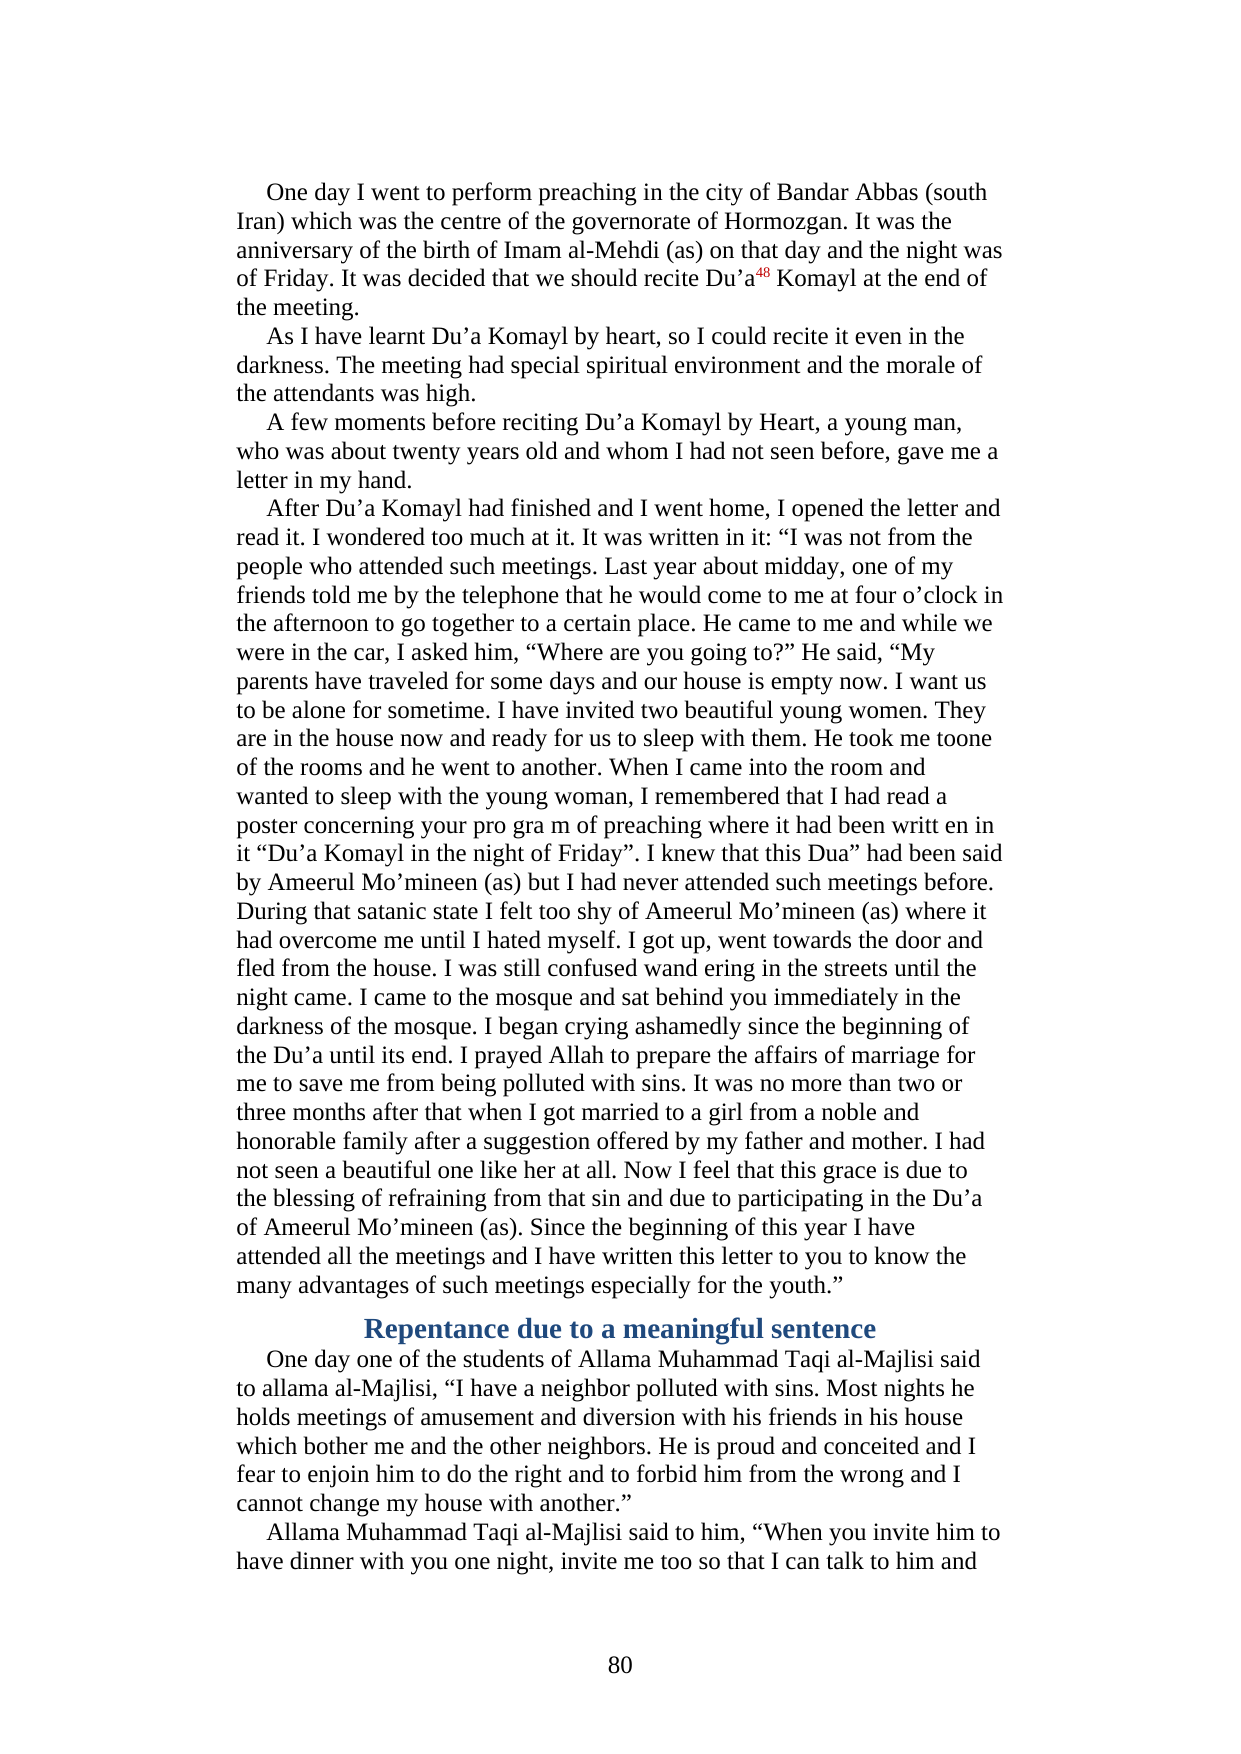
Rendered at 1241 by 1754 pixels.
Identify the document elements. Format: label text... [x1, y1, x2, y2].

text One day one of the students of Allama Muhammad Taqi al-Majlisi said to allama al-Majlisi, “I have a neighbor polluted with sins. Most nights he holds meetings of amusement and diversion with his friends in his house which bother me and the other neighbors. He is proud and conceited and I fear to enjoin him to do the right and to forbid him from the wrong and I cannot change my house with another.” [236, 1344, 1004, 1517]
text After Du’a Komayl had finished and I went home, I opened the letter and read it. I wondered too much at it. It was written in it: “I was not from the people who attended such meetings. Last year about midday, one of my friends told me by the telephone that he would come to me at four o’clock in the afternoon to go together to a certain place. He came to me and while we were in the car, I asked him, “Where are you going to?” He said, “My parents have traveled for some days and our house is empty now. I want us to be alone for sometime. I have invited two beautiful young women. They are in the house now and ready for us to sleep with them. He took me toone of the rooms and he went to another. When I came into the room and wanted to sleep with the young woman, I remembered that I had read a poster concerning your pro gra m of preaching where it had been writt en in it “Du’a Komayl in the night of Friday”. I knew that this Dua” had been said by Ameerul Mo’mineen (as) but I had never attended such meetings before. During that satanic state I felt too shy of Ameerul Mo’mineen (as) where it had overcome me until I hated myself. I got up, went towards the door and fled from the house. I was still confused wand ering in the streets until the night came. I came to the mosque and sat behind you immediately in the darkness of the mosque. I began crying ashamedly since the beginning of the Du’a until its end. I prayed Allah to prepare the affairs of marriage for me to save me from being polluted with sins. It was no more than two or three months after that when I got married to a girl from a noble and honorable family after a suggestion offered by my father and mother. I had not seen a beautiful one like her at all. Now I feel that this grace is due to the blessing of refraining from that sin and due to participating in the Du’a of Ameerul Mo’mineen (as). Since the beginning of this year I have attended all the meetings and I have written this letter to you to know the many advantages of such meetings especially for the youth.” [236, 493, 1004, 1298]
subtitle Repentance due to a meaningful sentence [236, 1311, 1004, 1344]
text As I have learnt Du’a Komayl by heart, so I could recite it even in the darkness. The meeting had special spiritual environment and the morale of the attendants was high. [236, 321, 1004, 407]
text A few moments before reciting Du’a Komayl by Heart, a young man, who was about twenty years old and whom I had not seen before, gave me a letter in my hand. [236, 407, 1004, 493]
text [236, 1517, 1004, 1574]
text One day I went to perform preaching in the city of Bandar Abbas (south Iran) which was the centre of the governorate of Hormozgan. It was the anniversary of the birth of Imam al-Mehdi (as) on that day and the night was of Friday. It was decided that we should recite Du’a48 Komayl at the end of the meeting. [236, 177, 1004, 321]
